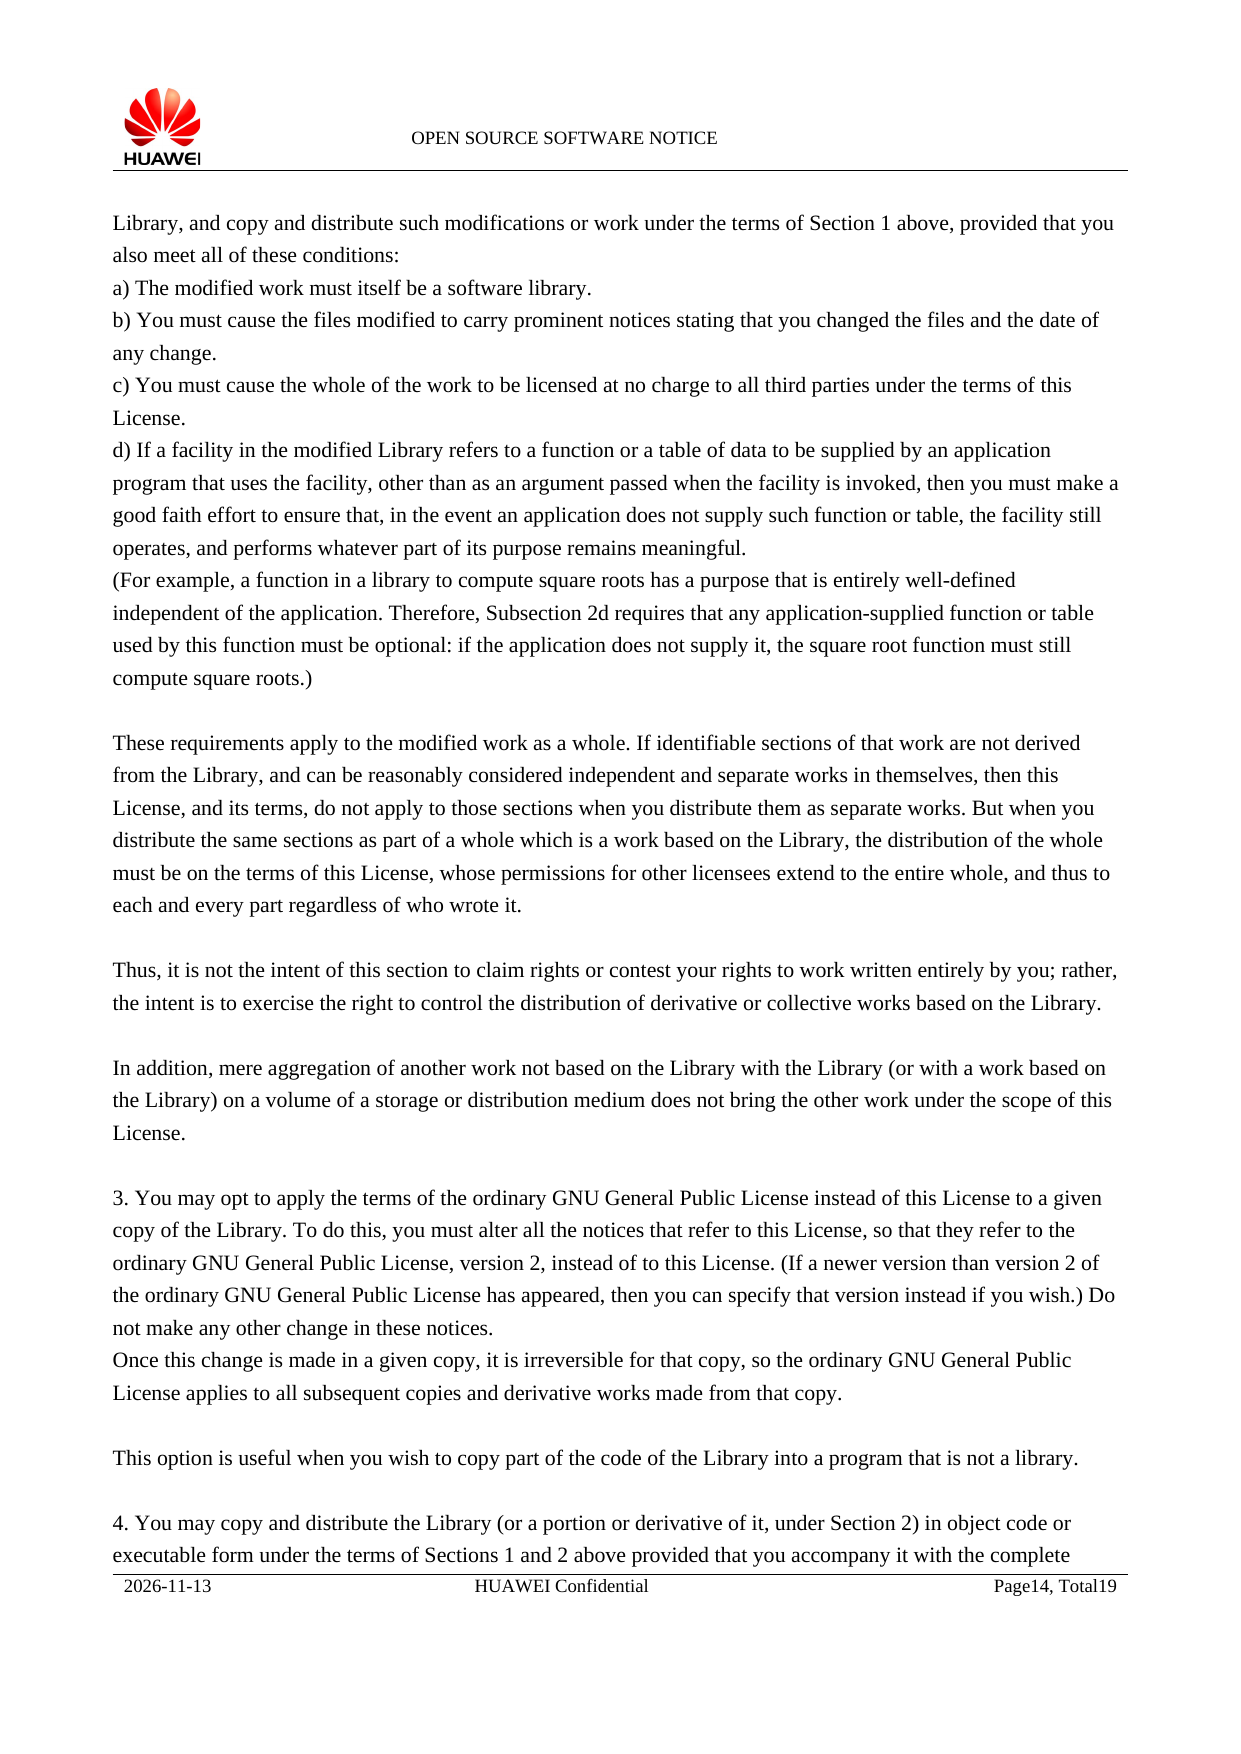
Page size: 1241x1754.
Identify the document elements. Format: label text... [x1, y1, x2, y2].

picture [124, 88, 201, 165]
